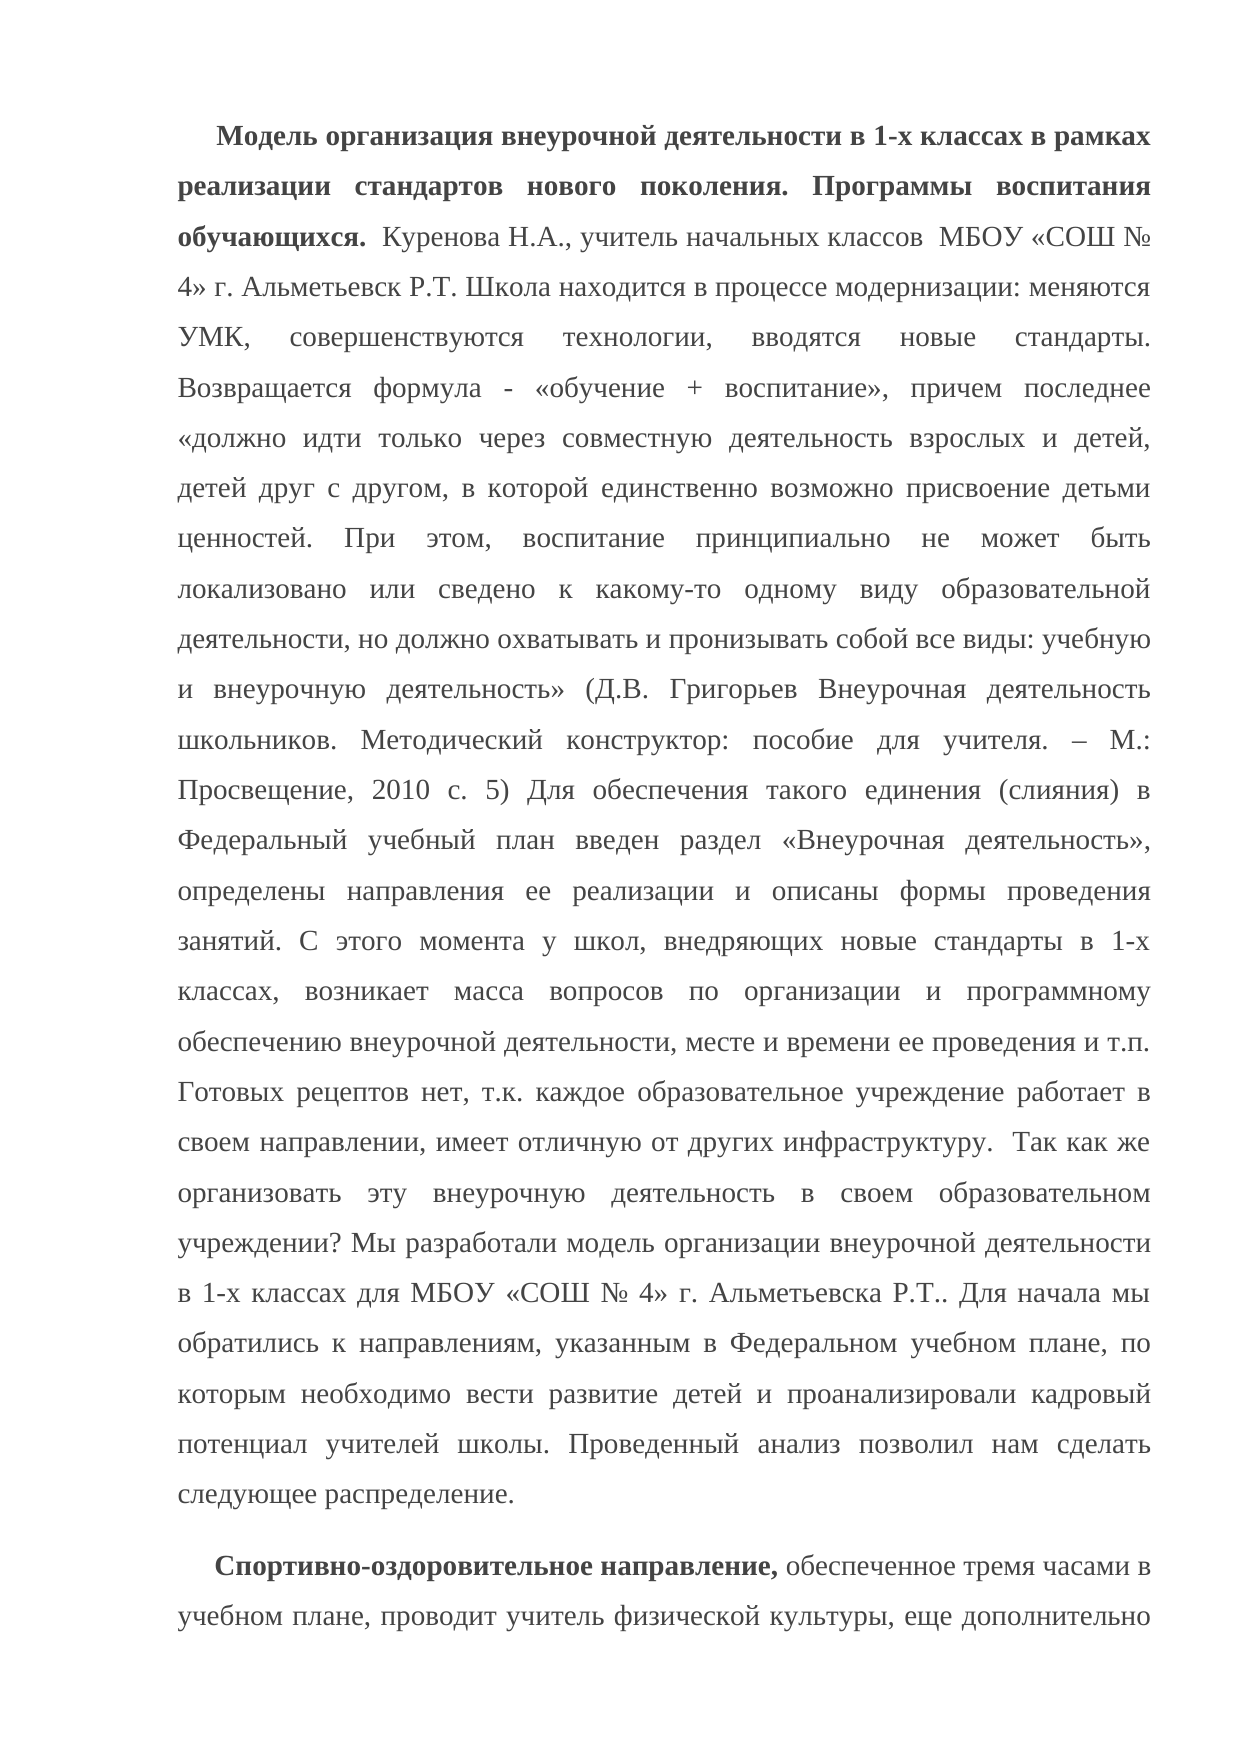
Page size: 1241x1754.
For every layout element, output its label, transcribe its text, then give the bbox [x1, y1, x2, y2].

text Модель организация внеурочной деятельности в 1-х классах в рамках реализации стандартов нового поколения. Программы воспитания обучающихся. Куренова Н.А., учитель начальных классов МБОУ «СОШ № 4» г. Альметьевск Р.Т. Школа находится в процессе модернизации: меняются УМК, совершенствуются технологии, вводятся новые стандарты. Возвращается формула - «обучение + воспитание», причем последнее «должно идти только через совместную деятельность взрослых и детей, детей друг с другом, в которой единственно возможно присвоение детьми ценностей. При этом, воспитание принципиально не может быть локализовано или сведено к какому-то одному виду образовательной деятельности, но должно охватывать и пронизывать собой все виды: учебную и внеурочную деятельность» (Д.В. Григорьев Внеурочная деятельность школьников. Методический конструктор: пособие для учителя. – М.: Просвещение, 2010 с. 5) Для обеспечения такого единения (слияния) в Федеральный учебный план введен раздел «Внеурочная деятельность», определены направления ее реализации и описаны формы проведения занятий. С этого момента у школ, внедряющих новые стандарты в 1-х классах, возникает масса вопросов по организации и программному обеспечению внеурочной деятельности, месте и времени ее проведения и т.п. Готовых рецептов нет, т.к. каждое образовательное учреждение работает в своем направлении, имеет отличную от других инфраструктуру. Так как же организовать эту внеурочную деятельность в своем образовательном учреждении? Мы разработали модель организации внеурочной деятельности в 1-х классах для МБОУ «СОШ № 4» г. Альметьевска Р.Т.. Для начала мы обратились к направлениям, указанным в Федеральном учебном плане, по которым необходимо вести развитие детей и проанализировали кадровый потенциал учителей школы. Проведенный анализ позволил нам сделать следующее распределение. [177, 118, 1152, 1510]
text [177, 1548, 1152, 1632]
